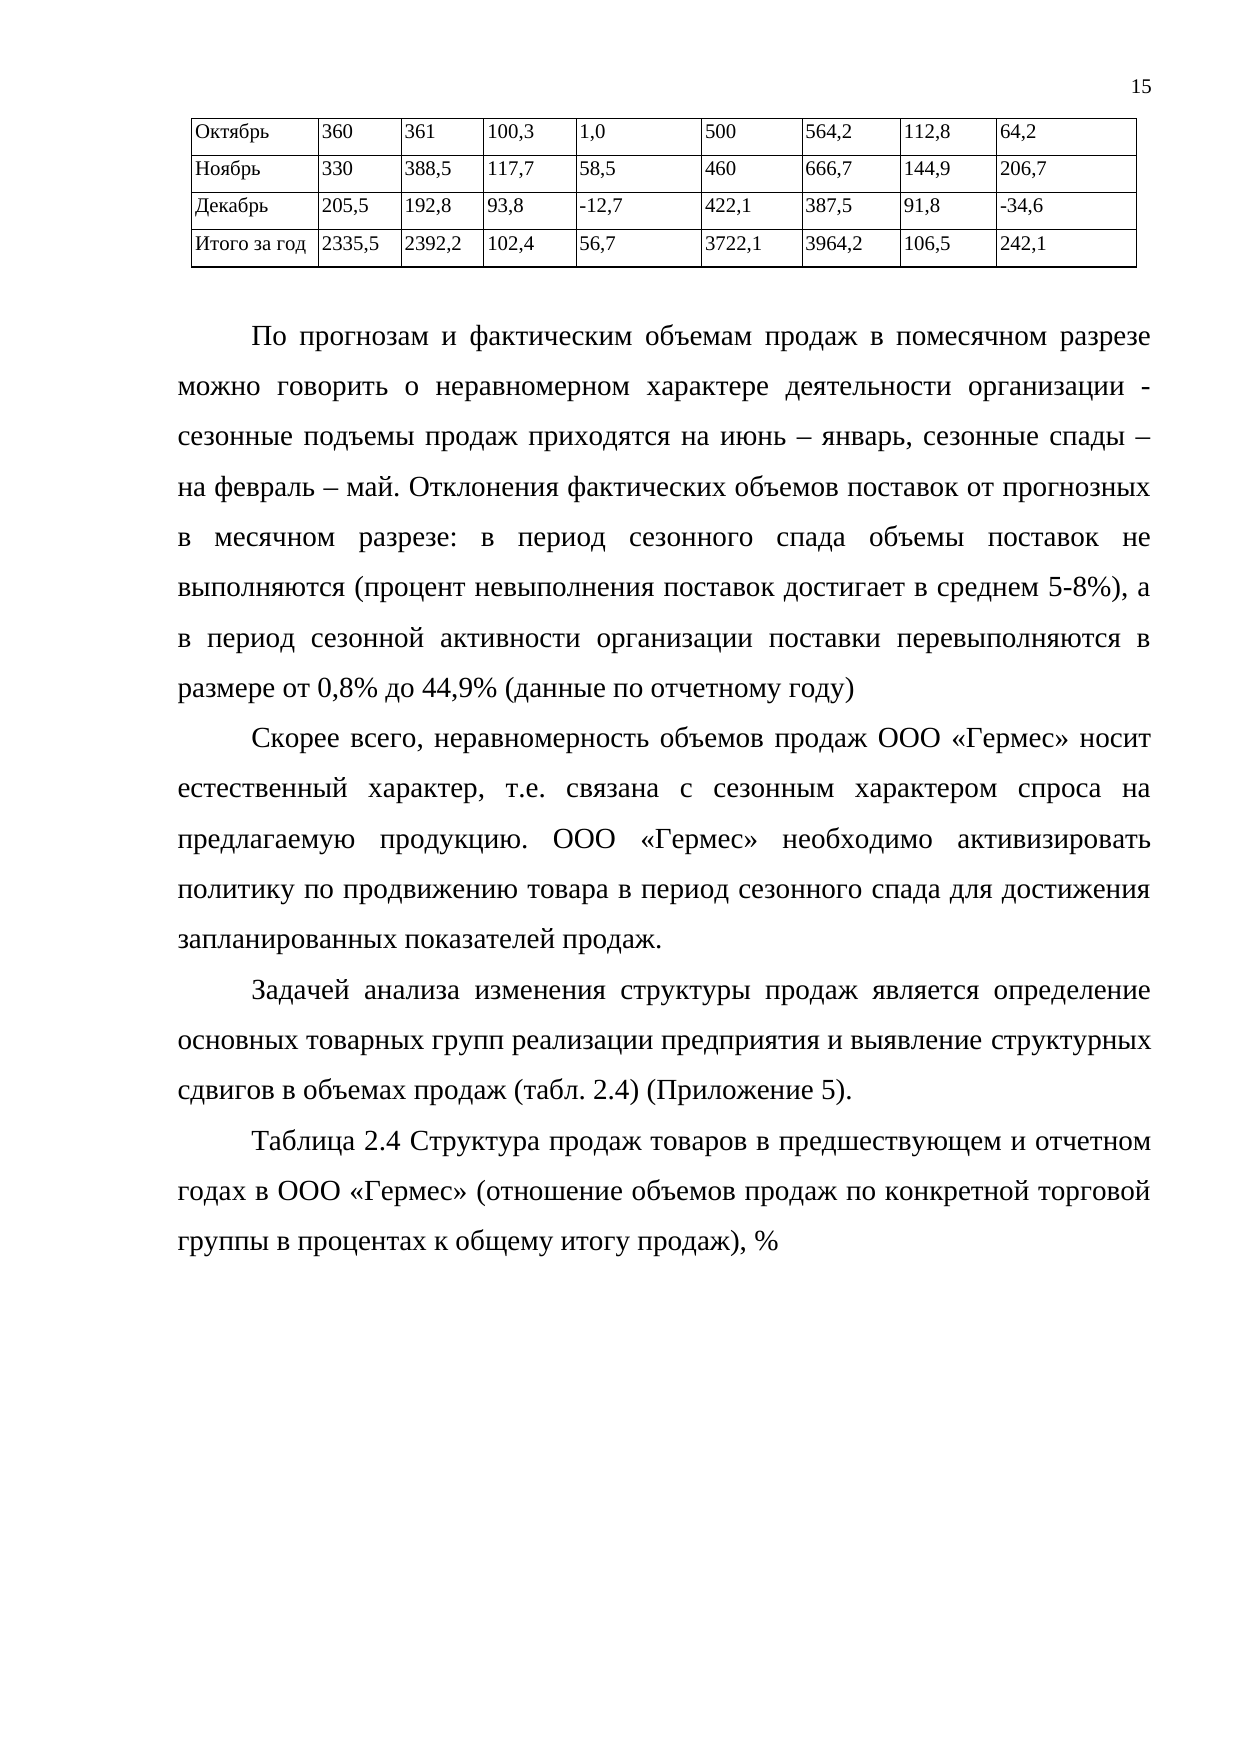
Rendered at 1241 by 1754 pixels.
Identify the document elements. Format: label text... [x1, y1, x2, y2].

table_cell Итого за год [192, 230, 318, 266]
table_cell 361 [402, 119, 483, 155]
table_cell 56,7 [577, 230, 701, 266]
table_cell 93,8 [484, 193, 576, 229]
table_cell 242,1 [997, 230, 1136, 266]
table_cell 460 [702, 156, 802, 192]
table_cell 205,5 [319, 193, 401, 229]
table_cell Ноябрь [192, 156, 318, 192]
table_cell 1,0 [577, 119, 701, 155]
text Таблица 2.4 Структура продаж товаров в предшествующем и отчетном годах в ООО «Гермес» (отношение объемов продаж по конкретной торговой группы в процентах к общему итогу продаж), % [177, 1123, 1152, 1257]
table_cell 360 [319, 119, 401, 155]
table_cell 112,8 [901, 119, 996, 155]
table_cell 144,9 [901, 156, 996, 192]
table_cell 422,1 [702, 193, 802, 229]
table_cell 564,2 [803, 119, 900, 155]
table_cell 387,5 [803, 193, 900, 229]
text Задачей анализа изменения структуры продаж является определение основных товарных групп реализации предприятия и выявление структурных сдвигов в объемах продаж (табл. 2.4) (Приложение 5). [177, 972, 1152, 1106]
table_cell 3964,2 [803, 230, 900, 266]
table_cell 330 [319, 156, 401, 192]
table_cell 206,7 [997, 156, 1136, 192]
table_cell 100,3 [484, 119, 576, 155]
text Скорее всего, неравномерность объемов продаж ООО «Гермес» носит естественный характер, т.е. связана с сезонным характером спроса на предлагаемую продукцию. ООО «Гермес» необходимо активизировать политику по продвижению товара в период сезонного спада для достижения запланированных показателей продаж. [177, 720, 1152, 955]
table_cell -34,6 [997, 193, 1136, 229]
table_cell 500 [702, 119, 802, 155]
table_cell Октябрь [192, 119, 318, 155]
text По прогнозам и фактическим объемам продаж в помесячном разрезе можно говорить о неравномерном характере деятельности организации - сезонные подъемы продаж приходятся на июнь – январь, сезонные спады – на февраль – май. Отклонения фактических объемов поставок от прогнозных в месячном разрезе: в период сезонного спада объемы поставок не выполняются (процент невыполнения поставок достигает в среднем 5-8%), а в период сезонной активности организации поставки перевыполняются в размере от 0,8% до 44,9% (данные по отчетному году) [177, 318, 1152, 703]
table_cell 666,7 [803, 156, 900, 192]
table_cell 64,2 [997, 119, 1136, 155]
table_cell 58,5 [577, 156, 701, 192]
table_cell 102,4 [484, 230, 576, 266]
table_cell 2335,5 [319, 230, 401, 266]
table_cell 91,8 [901, 193, 996, 229]
table_cell Декабрь [192, 193, 318, 229]
table_cell 388,5 [402, 156, 483, 192]
table_cell 117,7 [484, 156, 576, 192]
table_cell 106,5 [901, 230, 996, 266]
table_cell 192,8 [402, 193, 483, 229]
table_cell -12,7 [577, 193, 701, 229]
table_cell 3722,1 [702, 230, 802, 266]
table_cell 2392,2 [402, 230, 483, 266]
